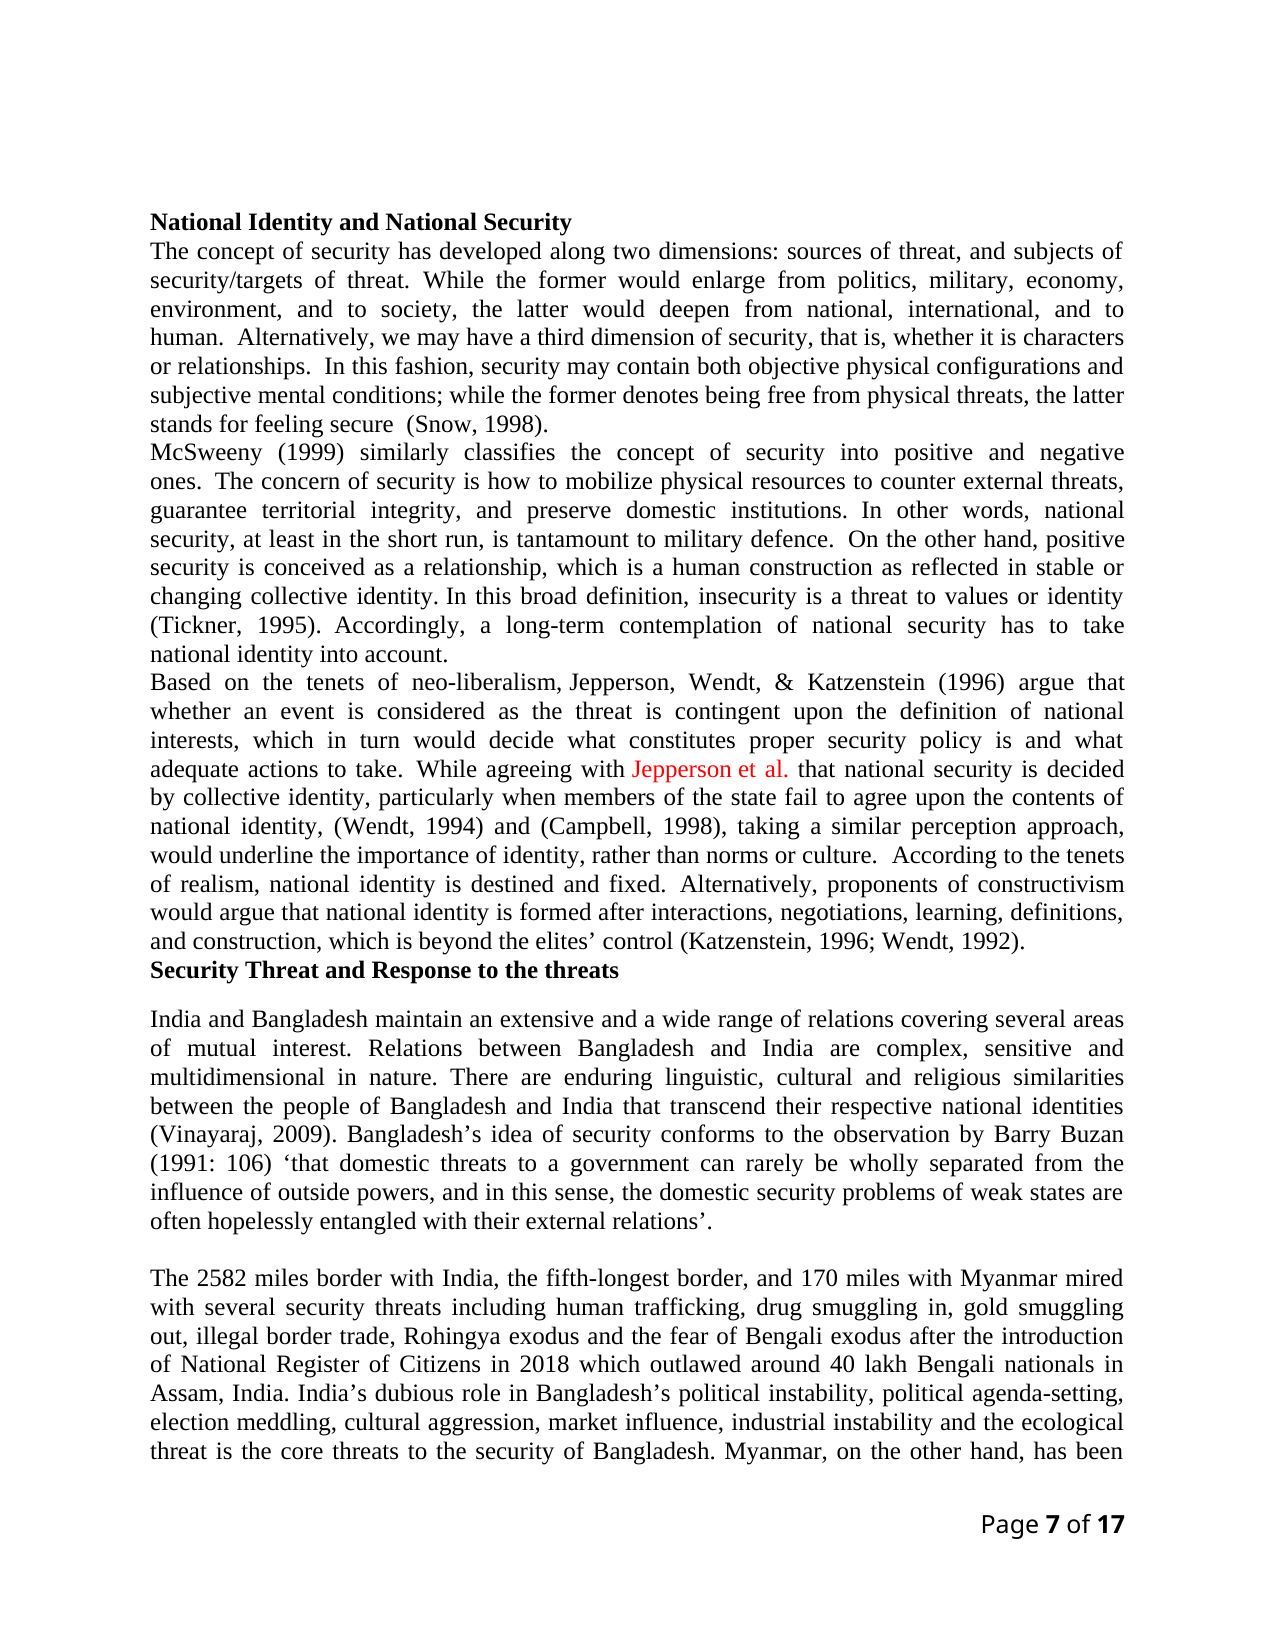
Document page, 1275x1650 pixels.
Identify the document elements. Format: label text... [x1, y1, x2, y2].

text National Identity and National Security [150, 207, 1125, 236]
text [150, 1263, 1125, 1464]
text Based on the tenets of neo-liberalism, Jepperson, Wendt, & Katzenstein (1996) argue that whether an event is considered as the threat is contingent upon the definition of national interests, which in turn would decide what constitutes proper security policy is and what adequate actions to take. While agreeing with Jepperson et al. that national security is decided by collective identity, particularly when members of the state fail to agree upon the contents of national identity, (Wendt, 1994) and (Campbell, 1998), taking a similar perception approach, would underline the importance of identity, rather than norms or culture. According to the tenets of realism, national identity is destined and fixed. Alternatively, proponents of constructivism would argue that national identity is formed after interactions, negotiations, learning, definitions, and construction, which is beyond the elites’ control (Katzenstein, 1996; Wendt, 1992). [150, 667, 1125, 955]
text The concept of security has developed along two dimensions: sources of threat, and subjects of security/targets of threat. While the former would enlarge from politics, military, economy, environment, and to society, the latter would deepen from national, international, and to human. Alternatively, we may have a third dimension of security, that is, whether it is characters or relationships. In this fashion, security may contain both objective physical configurations and subjective mental conditions; while the former denotes being free from physical threats, the latter stands for feeling secure (Snow, 1998). [150, 236, 1125, 437]
text India and Bangladesh maintain an extensive and a wide range of relations covering several areas of mutual interest. Relations between Bangladesh and India are complex, sensitive and multidimensional in nature. There are enduring linguistic, cultural and religious similarities between the people of Bangladesh and India that transcend their respective national identities (Vinayaraj, 2009). Bangladesh’s idea of security conforms to the observation by Barry Buzan (1991: 106) ‘that domestic threats to a government can rarely be wholly separated from the influence of outside powers, and in this sense, the domestic security problems of weak states are often hopelessly entangled with their external relations’. [150, 1004, 1125, 1234]
text McSweeny (1999) similarly classifies the concept of security into positive and negative ones. The concern of security is how to mobilize physical resources to counter external threats, guarantee territorial integrity, and preserve domestic institutions. In other words, national security, at least in the short run, is tantamount to military defence. On the other hand, positive security is conceived as a relationship, which is a human construction as reflected in stable or changing collective identity. In this broad definition, insecurity is a threat to values or identity (Tickner, 1995). Accordingly, a long-term contemplation of national security has to take national identity into account. [150, 437, 1125, 667]
text Security Threat and Response to the threats [150, 955, 1125, 984]
